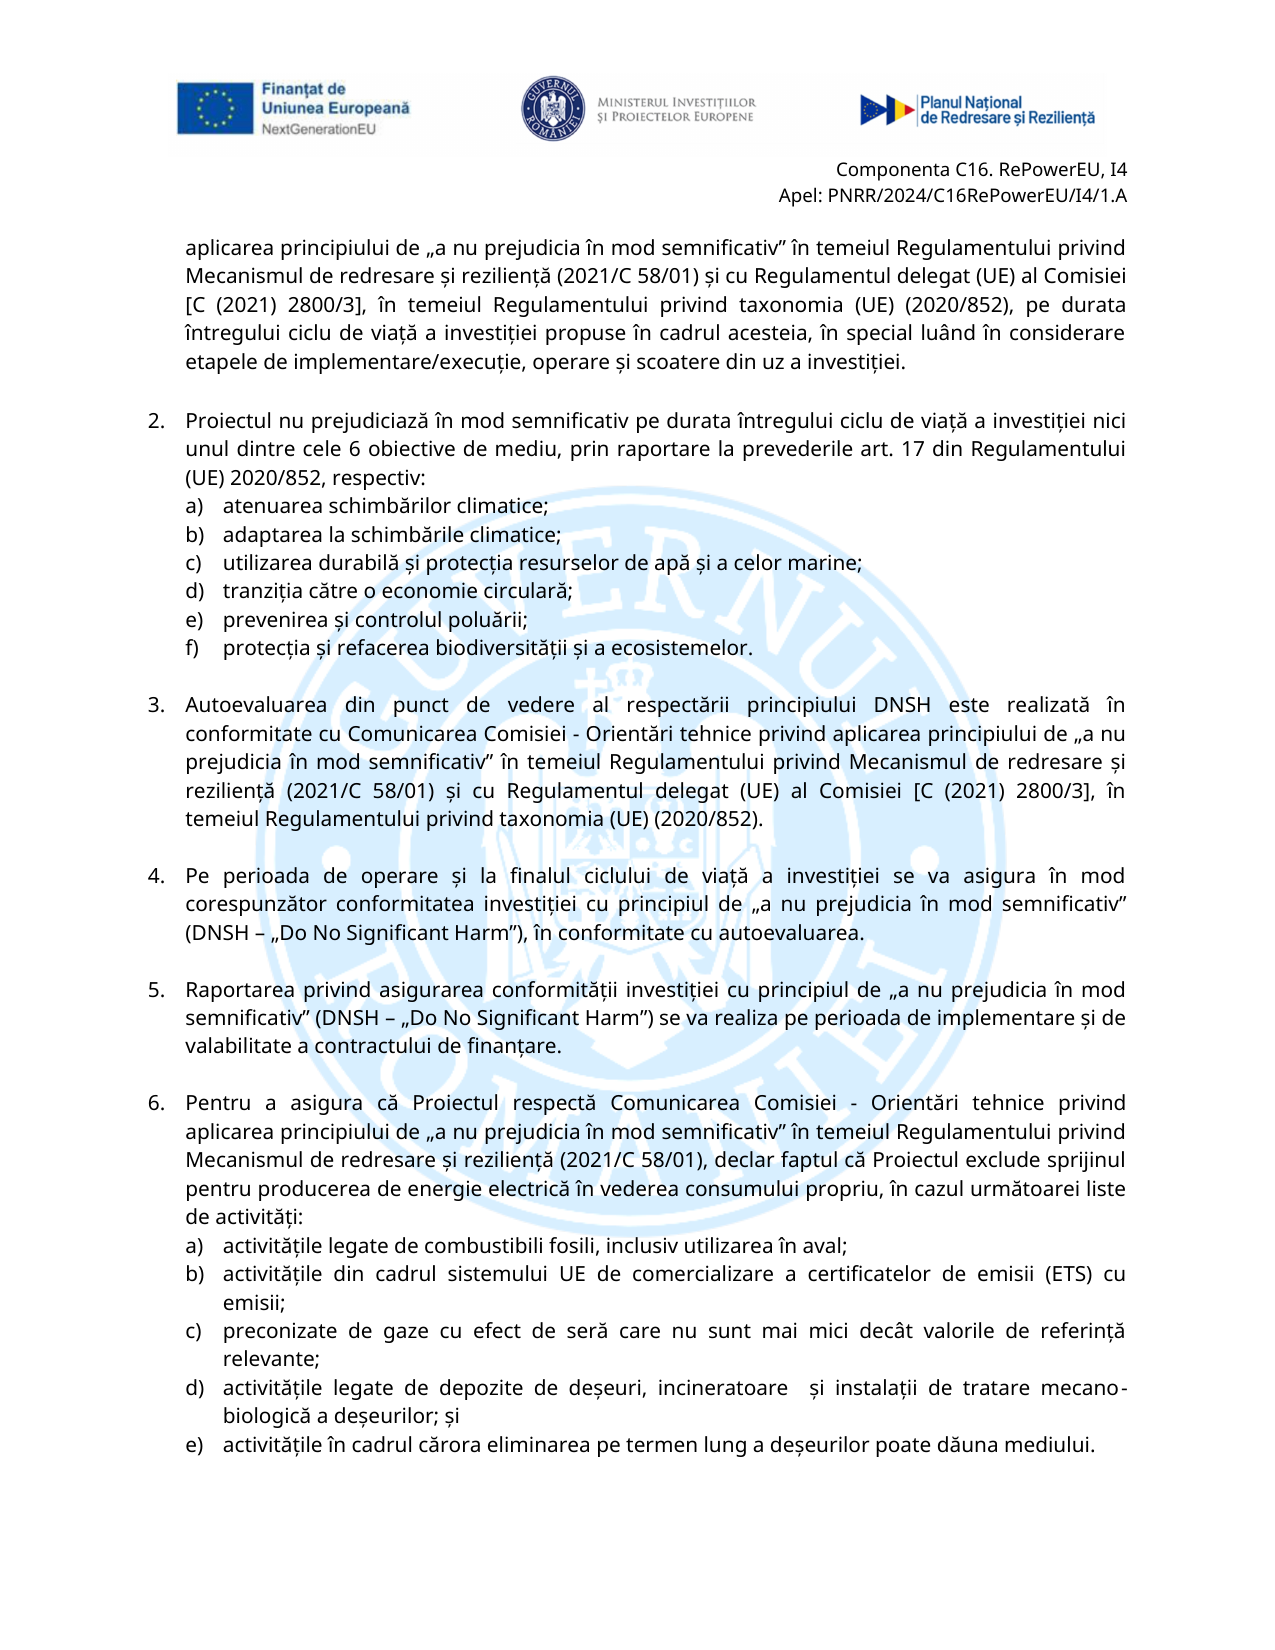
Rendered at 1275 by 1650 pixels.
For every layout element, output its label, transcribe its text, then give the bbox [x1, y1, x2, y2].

list activitățile în cadrul cărora eliminarea pe termen lung a deșeurilor poate dăuna mediului. [185, 1430, 1127, 1458]
list utilizarea durabilă și protecția resurselor de apă și a celor marine; [185, 548, 1127, 577]
list activitățile din cadrul sistemului UE de comercializare a certificatelor de emisii (ETS) cu emisii; [185, 1259, 1127, 1316]
list atenuarea schimbărilor climatice; [185, 491, 1127, 520]
list tranziția către o economie circulară; [185, 577, 1127, 605]
list protecția și refacerea biodiversității și a ecosistemelor. [185, 633, 1127, 662]
picture [167, 73, 1108, 157]
list preconizate de gaze cu efect de seră care nu sunt mai mici decât valorile de referință relevante; [185, 1316, 1127, 1373]
list activitățile legate de depozite de deșeuri, incineratoare și instalații de tratare mecano­biologică a deșeurilor; și [185, 1373, 1127, 1430]
list Autoevaluarea din punct de vedere al respectării principiului DNSH este realizată în conformitate cu Comunicarea Comisiei - Orientări tehnice privind aplicarea principiului de „a nu prejudicia în mod semnificativ” în temeiul Regulamentului privind Mecanismul de redresare și reziliență (2021/C 58/01) și cu Regulamentul delegat (UE) al Comisiei [C (2021) 2800/3], în temeiul Regulamentului privind taxonomia (UE) (2020/852). [148, 690, 1127, 833]
list activitățile legate de combustibili fosili, inclusiv utilizarea în aval; [185, 1231, 1127, 1259]
list Pe perioada de operare și la finalul ciclului de viață a investiției se va asigura în mod corespunzător conformitatea investiției cu principiul de „a nu prejudicia în mod semnificativ” (DNSH – „Do No Significant Harm”), în conformitate cu autoevaluarea. [148, 861, 1127, 946]
list adaptarea la schimbările climatice; [185, 520, 1127, 548]
list Proiectul nu prejudiciază în mod semnificativ pe durata întregului ciclu de viață a investiției nici unul dintre cele 6 obiective de mediu, prin raportare la prevederile art. 17 din Regulamentului (UE) 2020/852, respectiv: [148, 406, 1127, 491]
list Pentru a asigura că Proiectul respectă Comunicarea Comisiei - Orientări tehnice privind aplicarea principiului de „a nu prejudicia în mod semnificativ” în temeiul Regulamentului privind Mecanismul de redresare și reziliență (2021/C 58/01), declar faptul că Proiectul exclude sprijinul pentru producerea de energie electrică în vederea consumului propriu, în cazul următoarei liste de activități: [148, 1088, 1127, 1231]
list prevenirea și controlul poluării; [185, 605, 1127, 633]
list Raportarea privind asigurarea conformității investiției cu principiul de „a nu prejudicia în mod semnificativ” (DNSH – „Do No Significant Harm”) se va realiza pe perioada de implementare și de valabilitate a contractului de finanțare. [148, 975, 1127, 1060]
